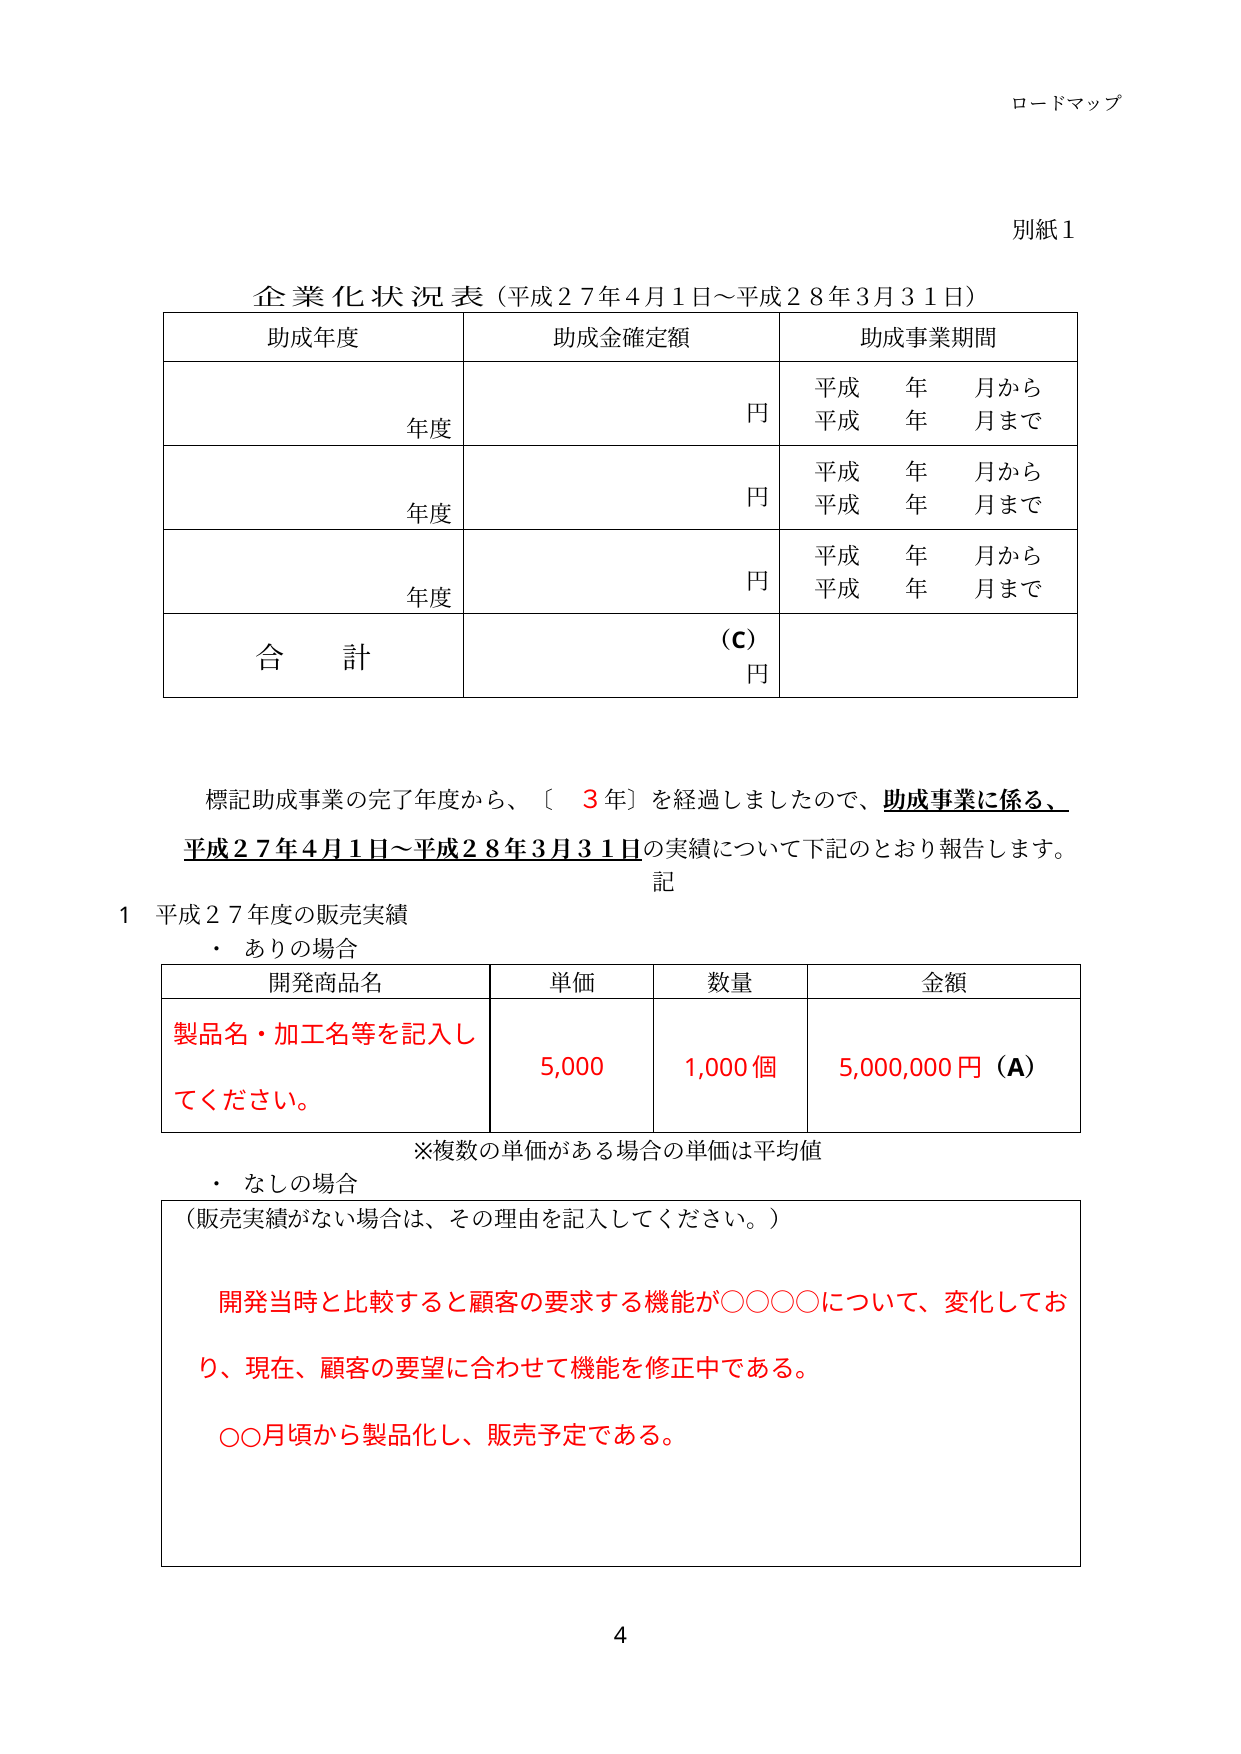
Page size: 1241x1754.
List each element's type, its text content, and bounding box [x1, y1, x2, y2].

text 別紙１ [118, 212, 1122, 246]
text 記 [184, 864, 1122, 897]
table_header 数量 [654, 965, 807, 998]
table_cell 円 [464, 362, 779, 444]
table_cell 円 [464, 446, 779, 529]
table_cell 年度 [164, 530, 463, 613]
table_cell 5,000 [491, 999, 653, 1132]
table_header 単価 [491, 965, 653, 998]
table_header 助成事業期間 [780, 313, 1077, 361]
table_cell 5,000,000円（A） [808, 999, 1080, 1132]
list なしの場合 [206, 1166, 1122, 1200]
table_cell 平成 年 月から 平成 年 月まで [780, 446, 1077, 529]
table_cell 合 計 [164, 614, 463, 697]
table_cell 製品名・加工名等を記入してください。 [162, 999, 489, 1132]
list 平成２７年度の販売実績 [118, 897, 1122, 931]
table_cell 平成 年 月から 平成 年 月まで [780, 362, 1077, 444]
table_header 金額 [808, 965, 1080, 998]
text 標記助成事業の完了年度から、〔 ３年〕を経過しましたので、助成事業に係る、平成２７年４月１日～平成２８年３月３１日の実績について下記のとおり報告します。 [184, 764, 1070, 864]
list ありの場合 [206, 931, 1122, 964]
table_cell 年度 [164, 446, 463, 529]
table_cell 円 [464, 530, 779, 613]
text 企業化状況表（平成２７年４月１日～平成２８年３月３１日） [118, 279, 1122, 312]
table_cell 年度 [164, 362, 463, 444]
table_cell 平成 年 月から 平成 年 月まで [780, 530, 1077, 613]
table_cell （C） 円 [464, 614, 779, 697]
table_cell 1,000個 [654, 999, 807, 1132]
table_header 助成年度 [164, 313, 463, 361]
table_cell [780, 614, 1077, 697]
text ※複数の単価がある場合の単価は平均値 [413, 1133, 1122, 1166]
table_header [162, 1201, 1080, 1566]
table_header 助成金確定額 [464, 313, 779, 361]
table_header 開発商品名 [162, 965, 489, 998]
